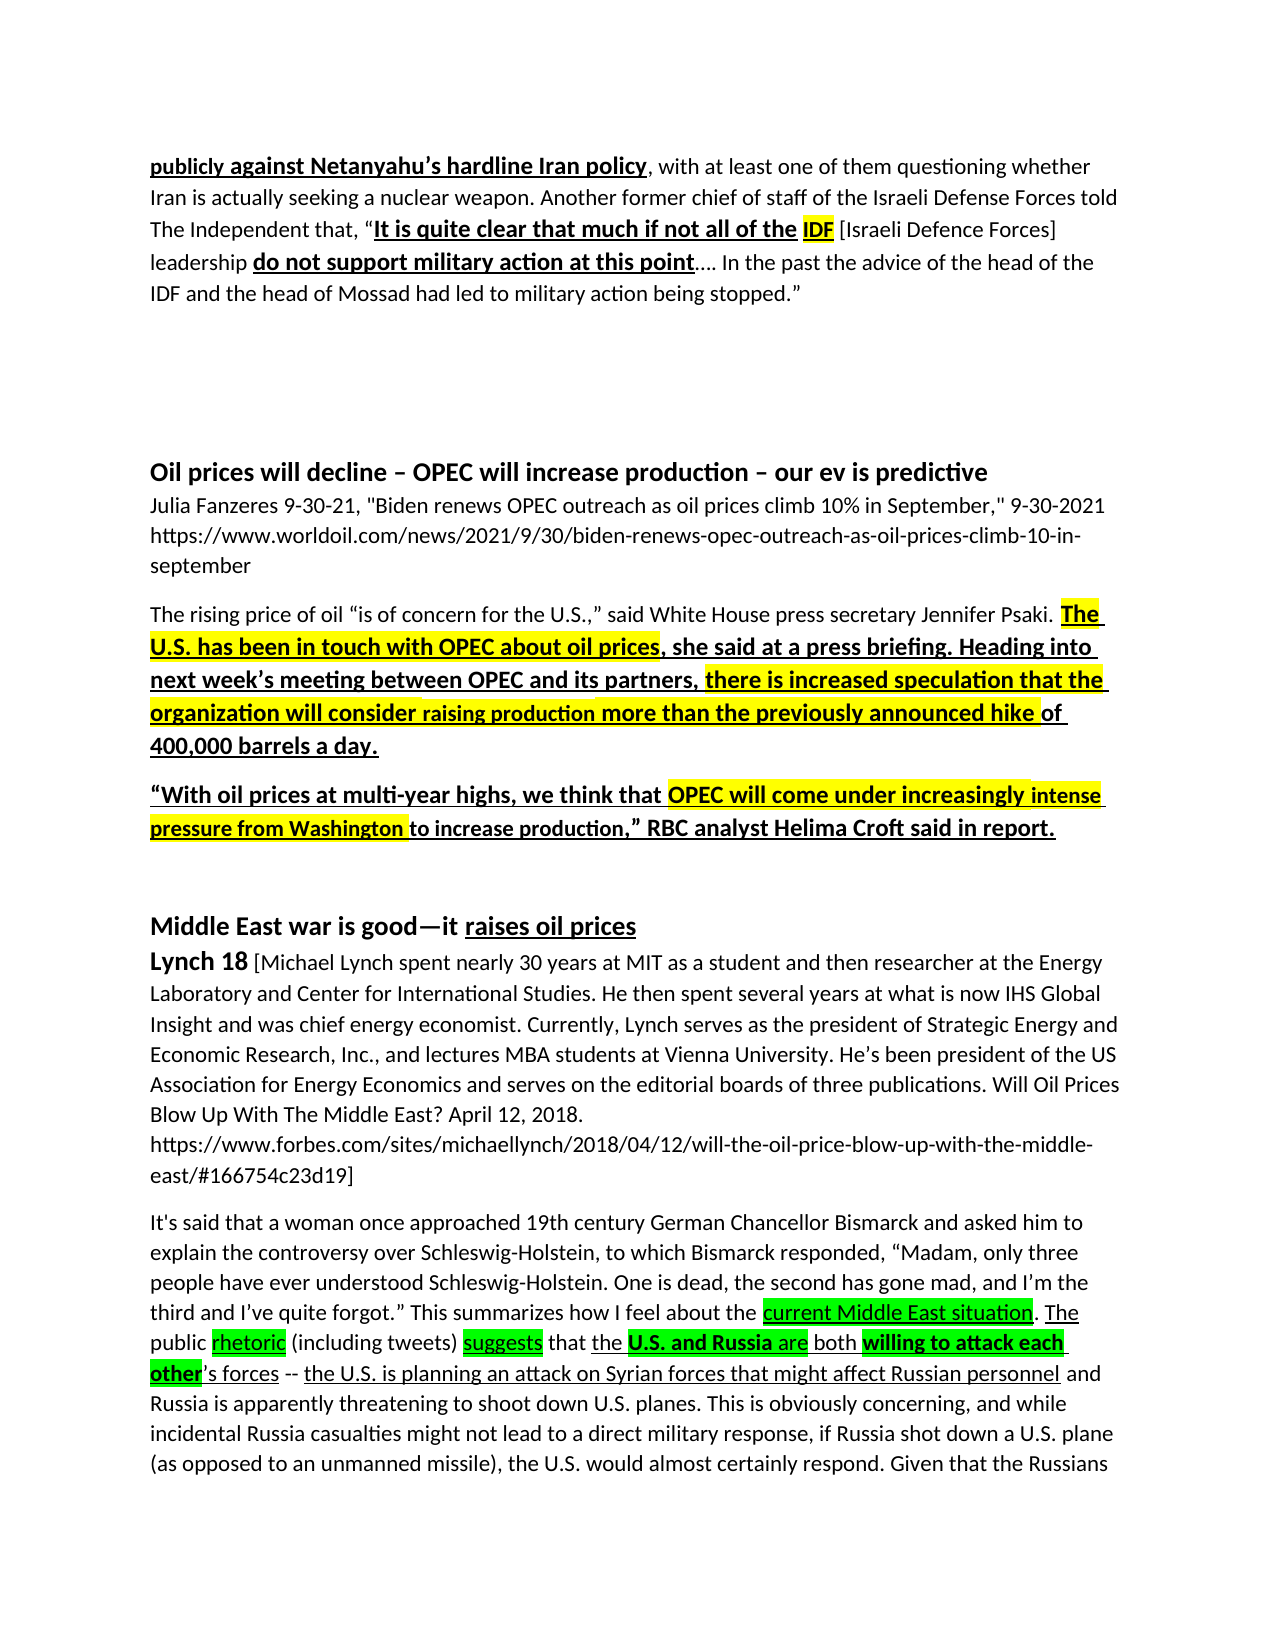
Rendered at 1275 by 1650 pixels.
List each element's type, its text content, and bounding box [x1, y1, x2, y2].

text Julia Fanzeres 9-30-21, "Biden renews OPEC outreach as oil prices climb 10% in September," 9-30-2021 https://www.worldoil.com/news/2021/9/30/biden-renews-opec-outreach-as-oil-prices-climb-10-in-september [150, 491, 1125, 579]
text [150, 150, 1125, 307]
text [150, 1208, 1125, 1477]
subtitle Middle East war is good—it raises oil prices [150, 909, 1125, 942]
subtitle Oil prices will decline – OPEC will increase production – our ev is predictive [150, 455, 1125, 488]
text Lynch 18 [Michael Lynch spent nearly 30 years at MIT as a student and then researcher at the Energy Laboratory and Center for International Studies. He then spent several years at what is now IHS Global Insight and was chief energy economist. Currently, Lynch serves as the president of Strategic Energy and Economic Research, Inc., and lectures MBA students at Vienna University. He’s been president of the US Association for Energy Economics and serves on the editorial boards of three publications. Will Oil Prices Blow Up With The Middle East? April 12, 2018. https://www.forbes.com/sites/michaellynch/2018/04/12/will-the-oil-price-blow-up-with-the-middle-east/#166754c23d19] [150, 944, 1125, 1189]
text “With oil prices at multi-year highs, we think that OPEC will come under increasingly intense pressure from Washington to increase production,” RBC analyst Helima Croft said in report. [150, 779, 1125, 843]
text The rising price of oil “is of concern for the U.S.,” said White House press secretary Jennifer Psaki. The U.S. has been in touch with OPEC about oil prices, she said at a press briefing. Heading into next week’s meeting between OPEC and its partners, there is increased speculation that the organization will consider raising production more than the previously announced hike of 400,000 barrels a day. [150, 598, 1125, 760]
